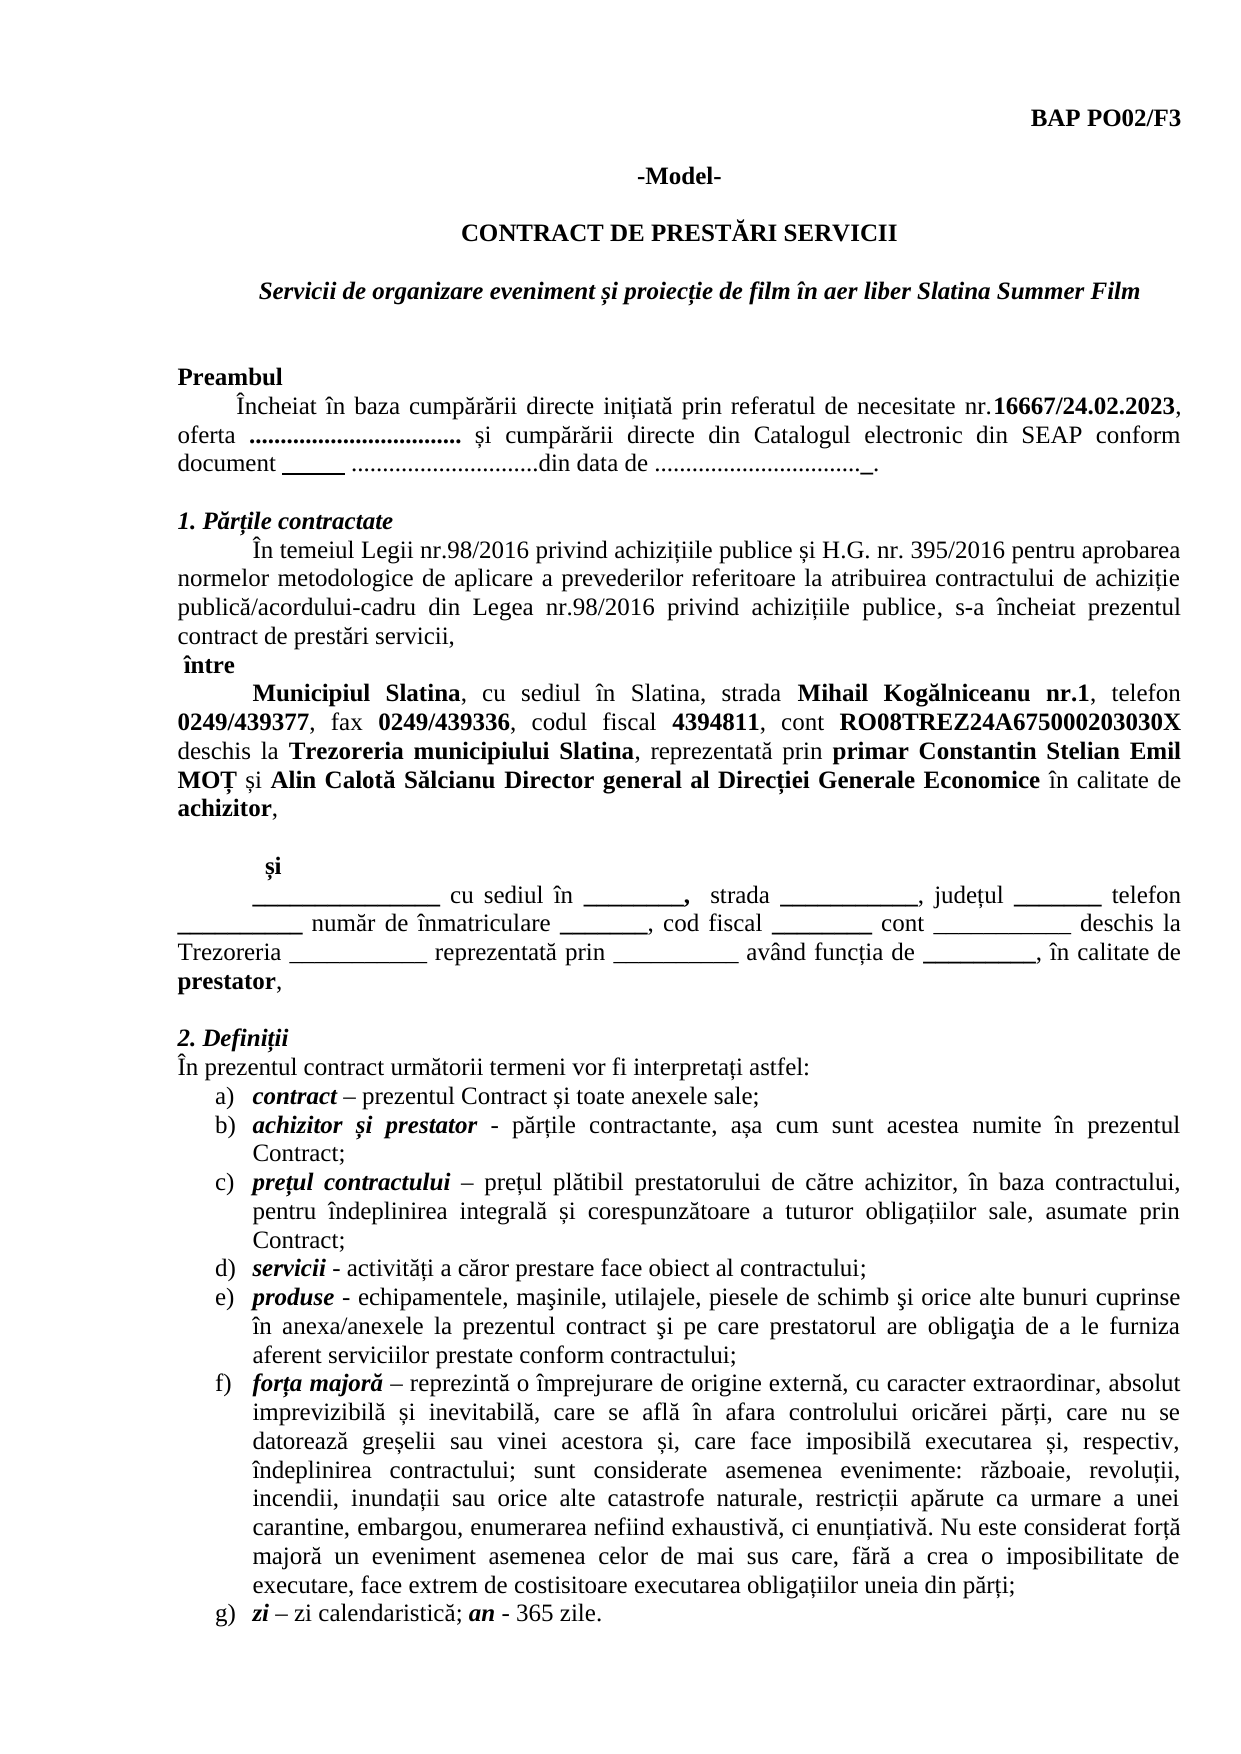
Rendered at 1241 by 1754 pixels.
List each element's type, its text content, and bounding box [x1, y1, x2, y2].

list zi – zi calendaristică; an - 365 zile. [215, 1598, 1181, 1627]
text 2. Definiții [177, 1023, 1181, 1052]
list produse - echipamentele, maşinile, utilajele, piesele de schimb şi orice alte bunuri cuprinse în anexa/anexele la prezentul contract şi pe care prestatorul are obligaţia de a le furniza aferent serviciilor prestate conform contractului; [215, 1282, 1181, 1368]
text -Model- [177, 161, 1181, 190]
text Municipiul Slatina, cu sediul în Slatina, strada Mihail Kogălniceanu nr.1, telefon 0249/439377, fax 0249/439336, codul fiscal 4394811, cont RO08TREZ24A675000203030X deschis la Trezoreria municipiului Slatina, reprezentată prin primar Constantin Stelian Emil MOȚ și Alin Calotă Sălcianu Director general al Direcției Generale Economice în calitate de achizitor, [177, 678, 1181, 822]
text Preambul [177, 362, 1181, 391]
list contract – prezentul Contract și toate anexele sale; [215, 1081, 1181, 1110]
text Încheiat în baza cumpărării directe inițiată prin referatul de necesitate nr.16667/24.02.2023, oferta .................................. și cumpărării directe din Catalogul electronic din SEAP conform document ..............................din data de ................................._. [177, 391, 1181, 477]
text Servicii de organizare eveniment și proiecție de film în aer liber Slatina Summer Film [177, 276, 1181, 305]
text _______________ cu sediul în ________, strada ___________, județul _______ telefon __________ număr de înmatriculare _______, cod fiscal ________ cont ___________ deschis la Trezoreria ___________ reprezentată prin __________ având funcția de _________, în calitate de prestator, [177, 880, 1181, 995]
list achizitor și prestator - părțile contractante, așa cum sunt acestea numite în prezentul Contract; [215, 1110, 1181, 1167]
text În temeiul Legii nr.98/2016 privind achizițiile publice și H.G. nr. 395/2016 pentru aprobarea normelor metodologice de aplicare a prevederilor referitoare la atribuirea contractului de achiziție publică/acordului-cadru din Legea nr.98/2016 privind achizițiile publice, s-a încheiat prezentul contract de prestări servicii, [177, 535, 1181, 650]
text 1. Părțile contractate [177, 506, 1181, 535]
text BAP PO02/F3 [177, 103, 1181, 132]
text CONTRACT DE PRESTĂRI SERVICII [177, 218, 1181, 247]
text În prezentul contract următorii termeni vor fi interpretați astfel: [177, 1052, 1181, 1081]
list servicii - activități a căror prestare face obiect al contractului; [215, 1253, 1181, 1282]
text și [177, 851, 1181, 880]
text între [177, 650, 1181, 678]
list prețul contractului – prețul plătibil prestatorului de către achizitor, în baza contractului, pentru îndeplinirea integrală și corespunzătoare a tuturor obligațiilor sale, asumate prin Contract; [215, 1167, 1181, 1253]
list forța majoră – reprezintă o împrejurare de origine externă, cu caracter extraordinar, absolut imprevizibilă și inevitabilă, care se află în afara controlului oricărei părți, care nu se datorează greșelii sau vinei acestora și, care face imposibilă executarea și, respectiv, îndeplinirea contractului; sunt considerate asemenea evenimente: războaie, revoluții, incendii, inundații sau orice alte catastrofe naturale, restricții apărute ca urmare a unei carantine, embargou, enumerarea nefiind exhaustivă, ci enunțiativă. Nu este considerat forță majoră un eveniment asemenea celor de mai sus care, fără a crea o imposibilitate de executare, face extrem de costisitoare executarea obligațiilor uneia din părți; [215, 1368, 1181, 1598]
